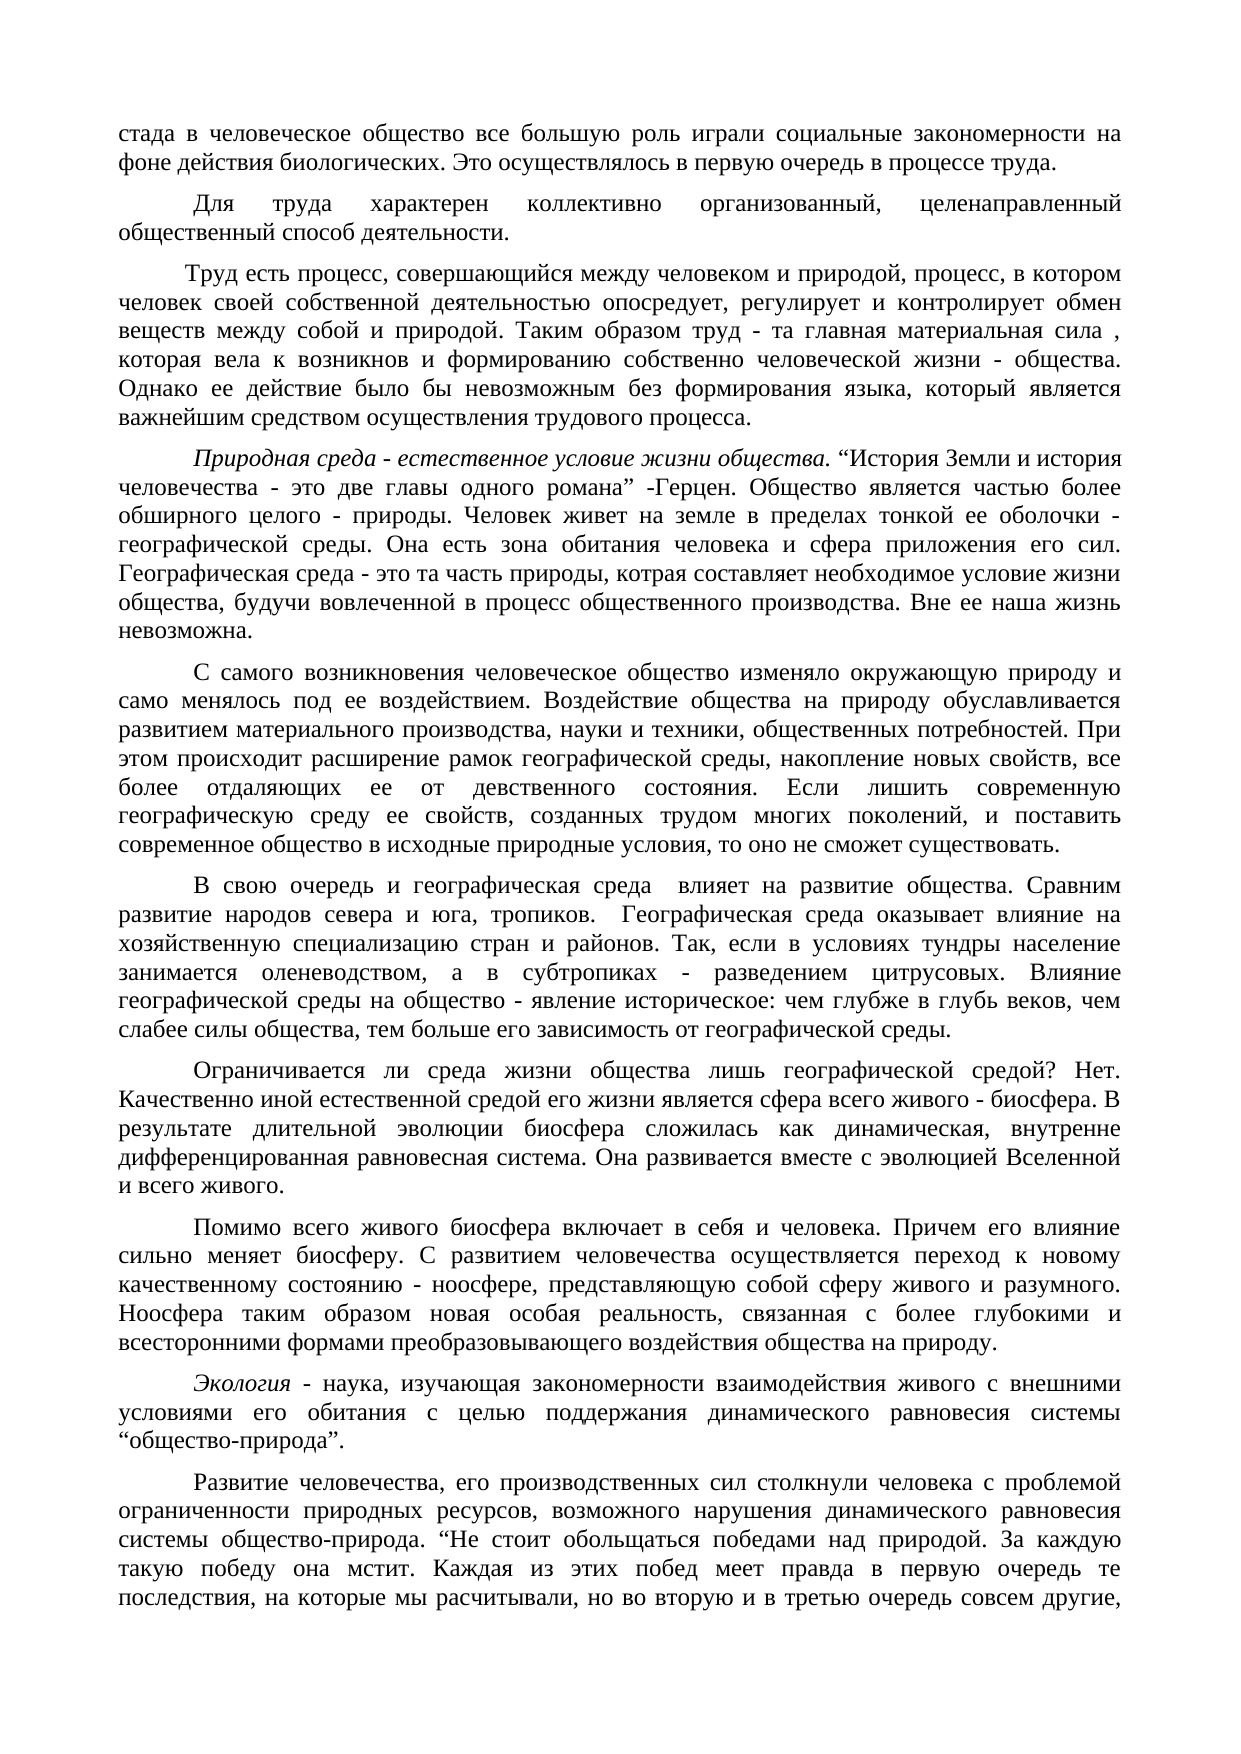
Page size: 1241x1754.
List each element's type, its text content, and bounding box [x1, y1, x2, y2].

text Ограничивается ли среда жизни общества лишь географической средой? Нет. Качественно иной естественной средой его жизни является сфера всего живого - биосфера. В результате длительной эволюции биосфера сложилась как динамическая, внутренне дифференцированная равновесная система. Она развивается вместе с эволюцией Вселенной и всего живого. [118, 1056, 1122, 1199]
text Экология - наука, изучающая закономерности взаимодействия живого с внешними условиями его обитания с целью поддержания динамического равновесия системы “общество-природа”. [118, 1368, 1122, 1454]
text С самого возникновения человеческое общество изменяло окружающую природу и само менялось под ее воздействием. Воздействие общества на природу обуславливается развитием материального производства, науки и техники, общественных потребностей. При этом происходит расширение рамок географической среды, накопление новых свойств, все более отдаляющих ее от девственного состояния. Если лишить современную географическую среду ее свойств, созданных трудом многих поколений, и поставить современное общество в исходные природные условия, то оно не сможет существовать. [118, 657, 1122, 858]
text В свою очередь и географическая среда влияет на развитие общества. Сравним развитие народов севера и юга, тропиков. Географическая среда оказывает влияние на хозяйственную специализацию стран и районов. Так, если в условиях тундры население занимается оленеводством, а в субтропиках - разведением цитрусовых. Влияние географической среды на общество - явление историческое: чем глубже в глубь веков, чем слабее силы общества, тем больше его зависимость от географической среды. [118, 871, 1122, 1043]
text Труд есть процесс, совершающийся между человеком и природой, процесс, в котором человек своей собственной деятельностью опосредует, регулирует и контролирует обмен веществ между собой и природой. Таким образом труд - та главная материальная сила , которая вела к возникнов и формированию собственно человеческой жизни - общества. Однако ее действие было бы невозможным без формирования языка, который является важнейшим средством осуществления трудового процесса. [118, 258, 1122, 431]
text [118, 1467, 1122, 1611]
text Для труда характерен коллективно организованный, целенаправленный общественный способ деятельности. [118, 188, 1122, 246]
text Помимо всего живого биосфера включает в себя и человека. Причем его влияние сильно меняет биосферу. С развитием человечества осуществляется переход к новому качественному состоянию - ноосфере, представляющую собой сферу живого и разумного. Ноосфера таким образом новая особая реальность, связанная с более глубокими и всесторонними формами преобразовывающего воздействия общества на природу. [118, 1212, 1122, 1356]
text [118, 118, 1122, 176]
text Природная среда - естественное условие жизни общества. “История Земли и история человечества - это две главы одного романа” -Герцен. Общество является частью более обширного целого - природы. Человек живет на земле в пределах тонкой ее оболочки - географической среды. Она есть зона обитания человека и сфера приложения его сил. Географическая среда - это та часть природы, котрая составляет необходимое условие жизни общества, будучи вовлеченной в процесс общественного производства. Вне ее наша жизнь невозможна. [118, 443, 1122, 644]
